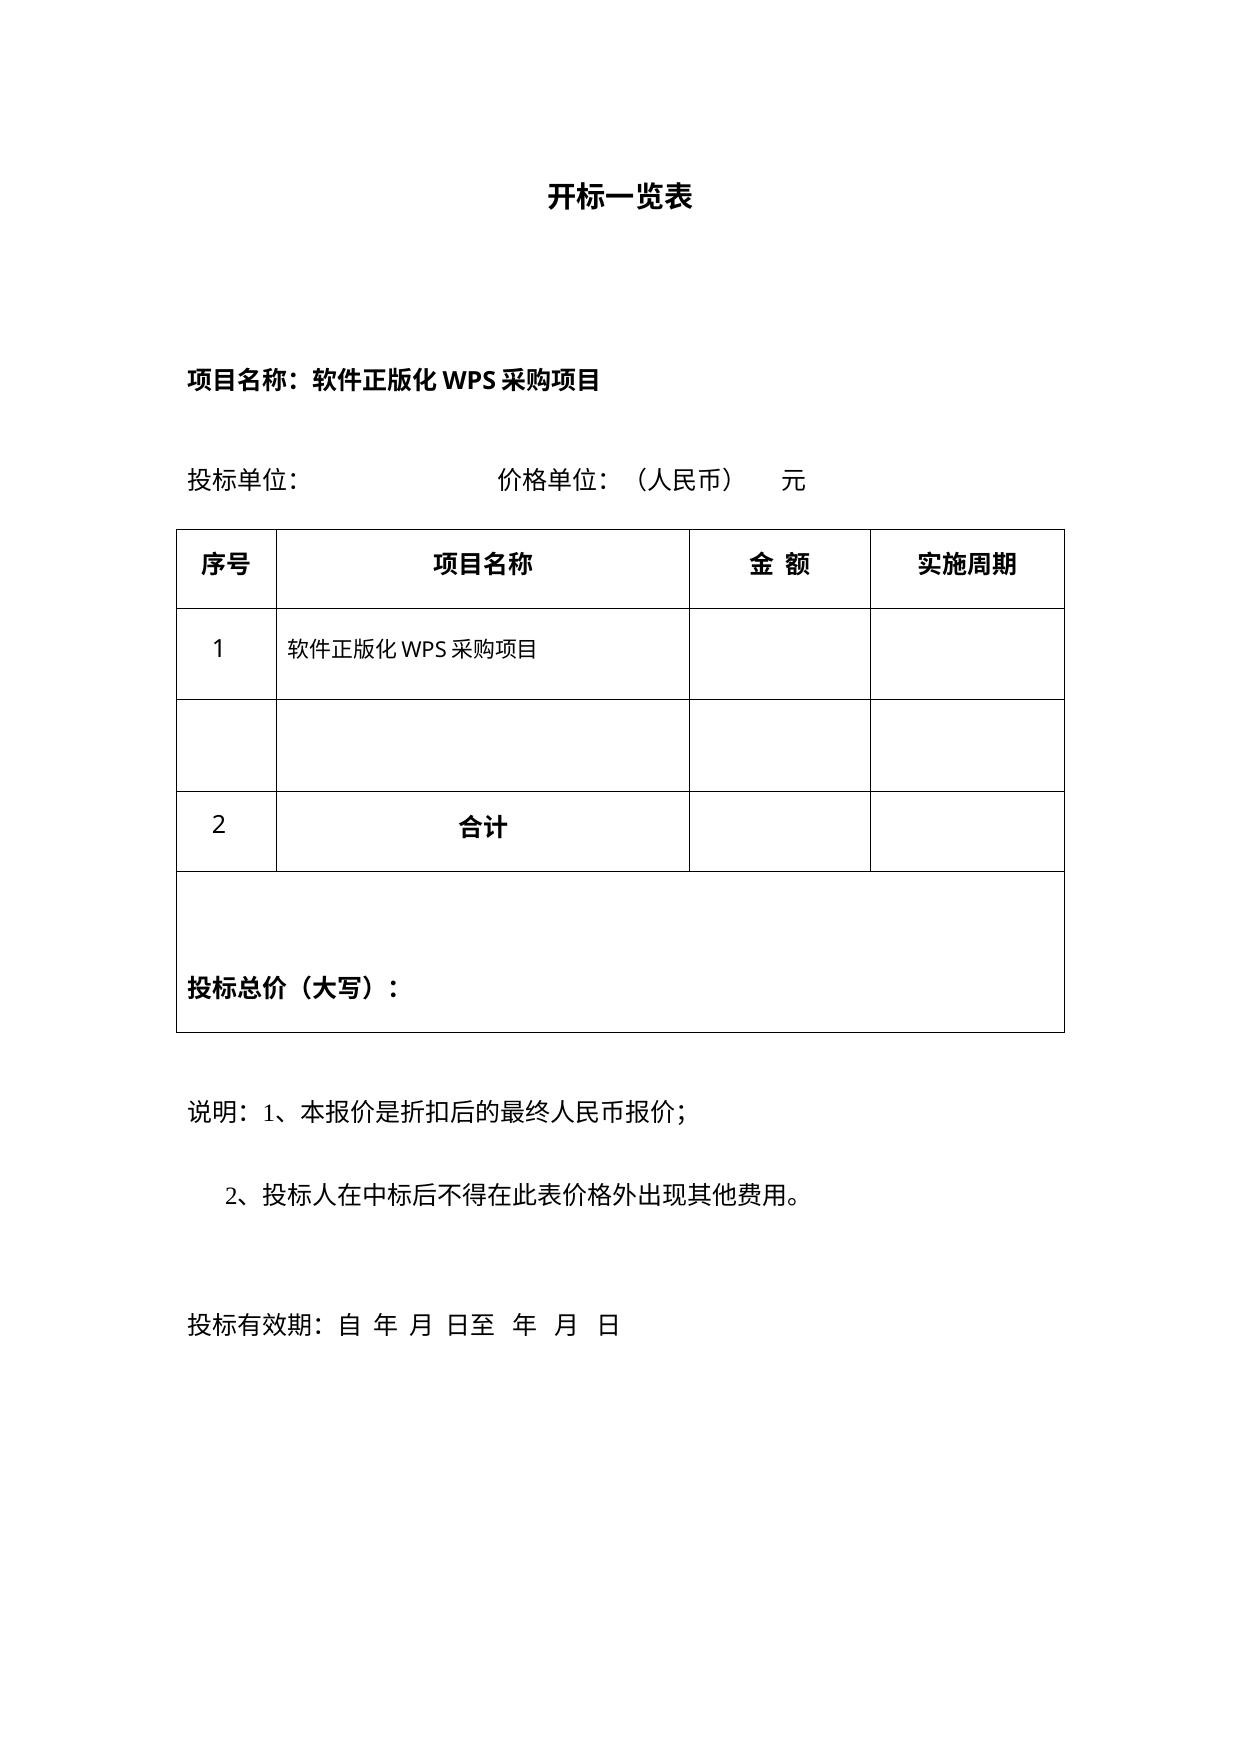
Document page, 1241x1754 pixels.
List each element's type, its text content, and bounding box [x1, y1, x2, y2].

table_cell [871, 700, 1064, 791]
table_cell 软件正版化WPS采购项目 [277, 609, 689, 699]
table_cell [690, 700, 870, 791]
table_cell [690, 792, 870, 871]
table_cell 合计 [277, 792, 689, 871]
table_header 项目名称 [277, 530, 689, 607]
table_cell [871, 792, 1064, 871]
table_cell [690, 609, 870, 699]
table_cell [177, 700, 276, 791]
text 项目名称：软件正版化WPS采购项目 [187, 346, 1053, 411]
table_cell [871, 609, 1064, 699]
table_cell 1 [177, 609, 276, 699]
table_header 金 额 [690, 530, 870, 607]
text 开标一览表 [187, 162, 1053, 227]
text 2、投标人在中标后不得在此表价格外出现其他费用。 [187, 1161, 1053, 1226]
text 投标单位： 价格单位：（人民币） 元 [187, 446, 1053, 511]
table_cell 2 [177, 792, 276, 871]
table_header 序号 [177, 530, 276, 607]
table_header 实施周期 [871, 530, 1064, 607]
text 说明：1、本报价是折扣后的最终人民币报价； [187, 1078, 1053, 1143]
text 投标有效期：自 年 月 日至 年 月 日 [187, 1291, 1053, 1356]
table_cell 投标总价（大写）： [177, 872, 1064, 1032]
table_cell [277, 700, 689, 791]
